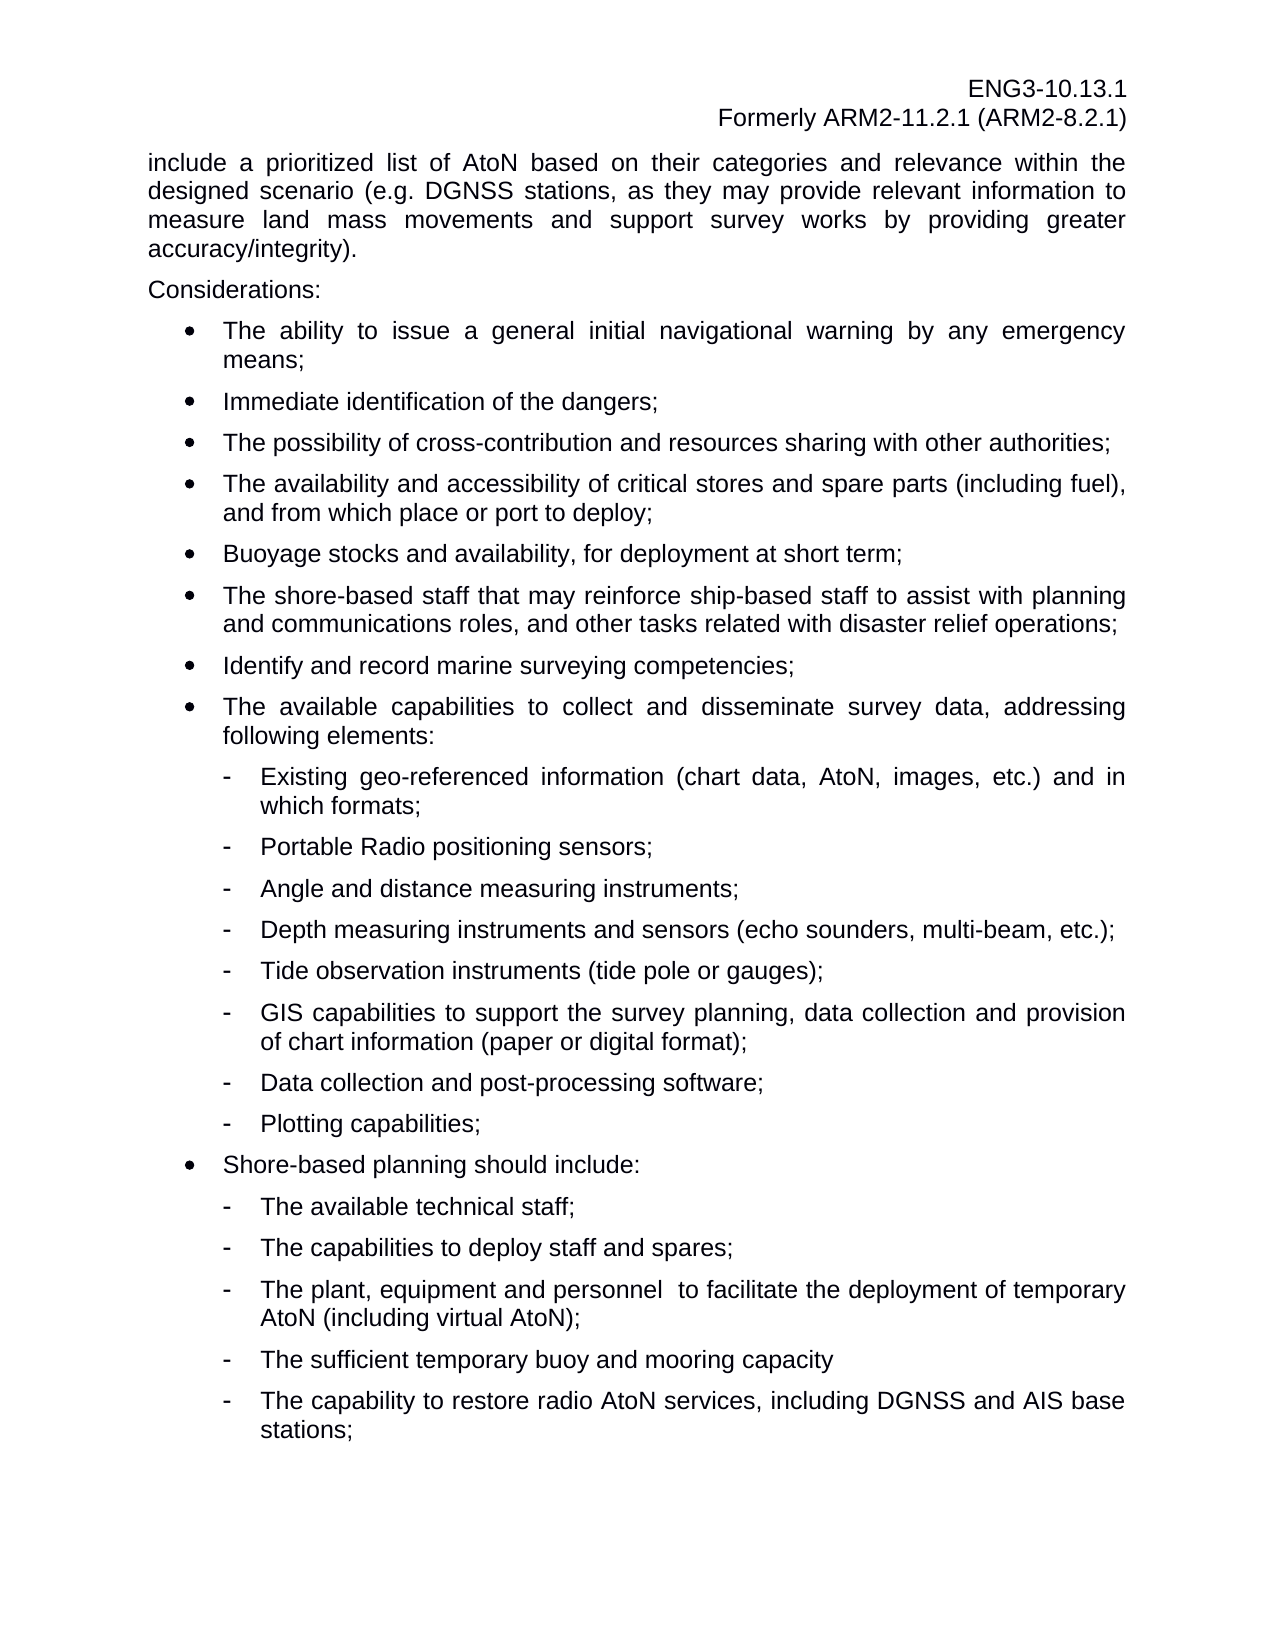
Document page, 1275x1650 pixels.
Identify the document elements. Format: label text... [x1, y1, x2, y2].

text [148, 148, 1127, 263]
list Existing geo-referenced information (chart data, AtoN, images, etc.) and in which formats; [223, 762, 1127, 820]
list The availability and accessibility of critical stores and spare parts (including fuel), and from which place or port to deploy; [185, 469, 1127, 527]
list GIS capabilities to support the survey planning, data collection and provision of chart information (paper or digital format); [223, 998, 1127, 1055]
list Angle and distance measuring instruments; [223, 874, 1127, 902]
list The capability to restore radio AtoN services, including DGNSS and AIS base stations; [223, 1386, 1127, 1444]
list Identify and record marine surveying competencies; [185, 651, 1127, 679]
list Portable Radio positioning sensors; [223, 832, 1127, 861]
list The ability to issue a general initial navigational warning by any emergency means; [185, 316, 1127, 374]
list Buoyage stocks and availability, for deployment at short term; [185, 539, 1127, 568]
list Plotting capabilities; [223, 1109, 1127, 1138]
list Tide observation instruments (tide pole or gauges); [223, 956, 1127, 985]
list Data collection and post-processing software; [223, 1068, 1127, 1097]
list The plant, equipment and personnel to facilitate the deployment of temporary AtoN (including virtual AtoN); [223, 1274, 1127, 1332]
list The possibility of cross-contribution and resources sharing with other authorities; [185, 428, 1127, 457]
list Depth measuring instruments and sensors (echo sounders, multi-beam, etc.); [223, 915, 1127, 944]
list Shore-based planning should include: [185, 1151, 1127, 1179]
list The available capabilities to collect and disseminate survey data, addressing following elements: [185, 692, 1127, 750]
list The shore-based staff that may reinforce ship-based staff to assist with planning and communications roles, and other tasks related with disaster relief operations; [185, 581, 1127, 638]
text Considerations: [148, 275, 1127, 304]
list The sufficient temporary buoy and mooring capacity [223, 1345, 1127, 1373]
list The available technical staff; [223, 1192, 1127, 1221]
list Immediate identification of the dangers; [185, 386, 1127, 415]
list The capabilities to deploy staff and spares; [223, 1233, 1127, 1262]
